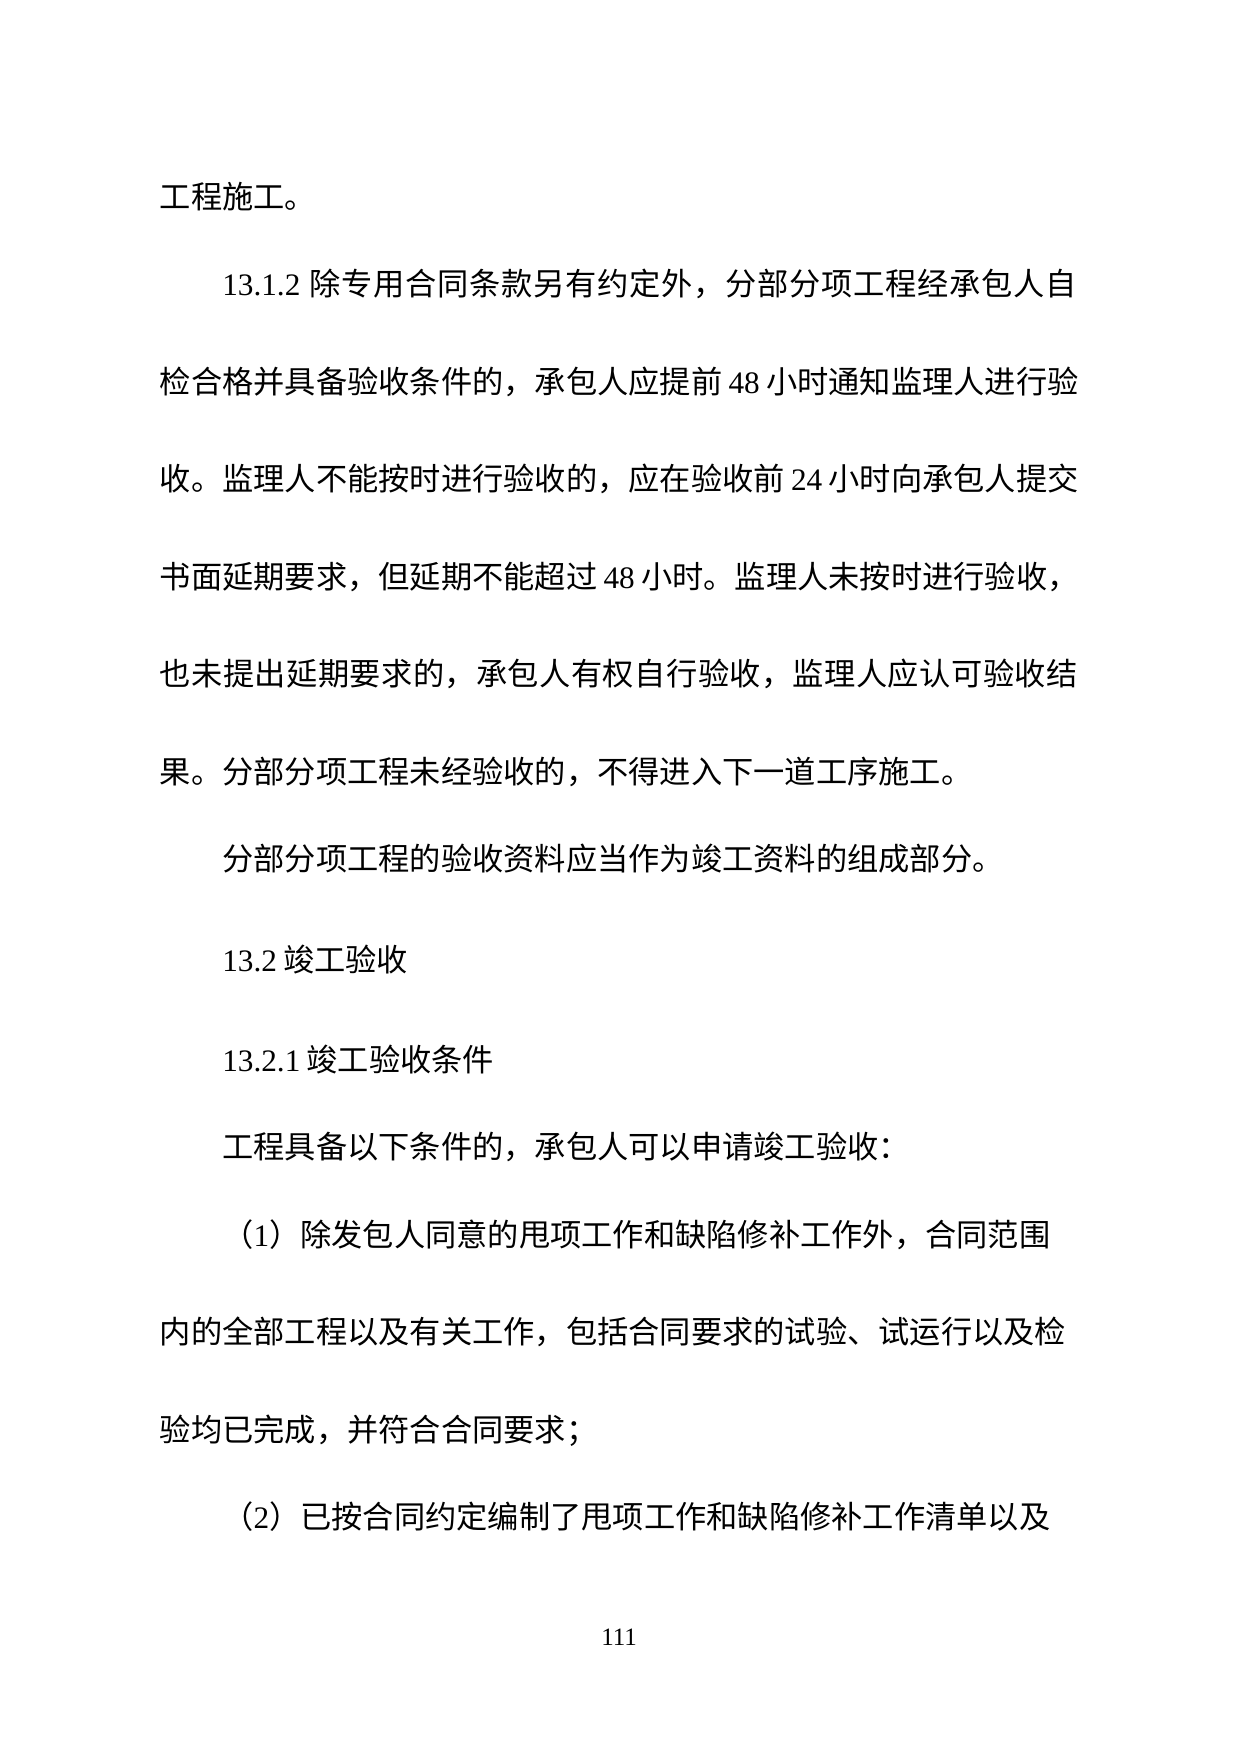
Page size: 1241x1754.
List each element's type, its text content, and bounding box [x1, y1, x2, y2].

subtitle 13.2竣工验收 [159, 925, 1078, 990]
text 13.2.1竣工验收条件 [159, 1025, 1078, 1090]
text 分部分项工程的验收资料应当作为竣工资料的组成部分。 [159, 825, 1078, 890]
text 工程具备以下条件的，承包人可以申请竣工验收： [159, 1112, 1078, 1177]
text （1）除发包人同意的甩项工作和缺陷修补工作外，合同范围内的全部工程以及有关工作，包括合同要求的试验、试运行以及检验均已完成，并符合合同要求； [159, 1200, 1078, 1460]
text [159, 162, 1078, 227]
text 13.1.2 除专用合同条款另有约定外，分部分项工程经承包人自检合格并具备验收条件的，承包人应提前48小时通知监理人进行验收。监理人不能按时进行验收的，应在验收前24小时向承包人提交书面延期要求，但延期不能超过48小时。监理人未按时进行验收，也未提出延期要求的，承包人有权自行验收，监理人应认可验收结果。分部分项工程未经验收的，不得进入下一道工序施工。 [159, 249, 1078, 802]
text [159, 1483, 1078, 1548]
